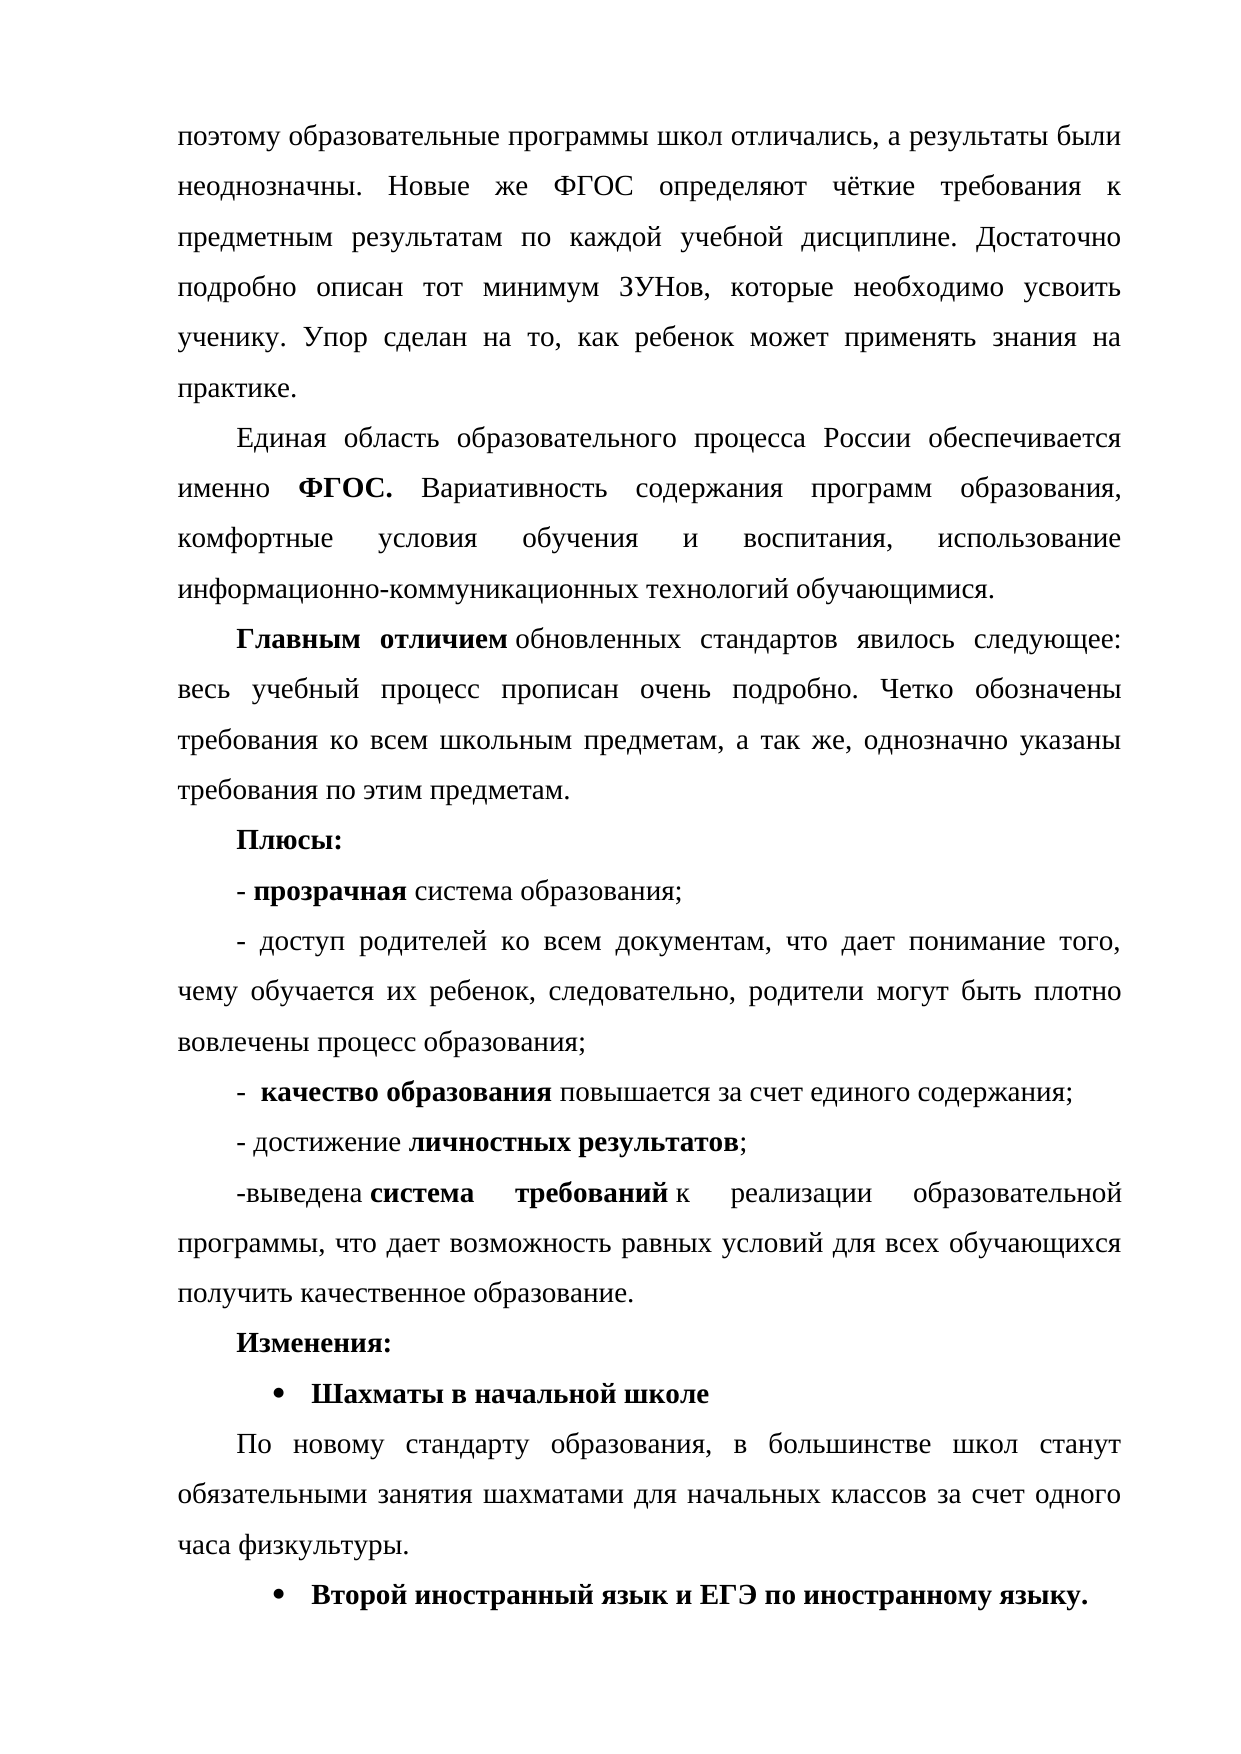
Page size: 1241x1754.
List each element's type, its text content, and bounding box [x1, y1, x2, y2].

text По новому стандарту образования, в большинстве школ станут обязательными занятия шахматами для начальных классов за счет одного часа физкультуры. [177, 1426, 1122, 1561]
text Единая область образовательного процесса России обеспечивается именно ФГОС. Вариативность содержания программ образования, комфортные условия обучения и воспитания, использование информационно-коммуникационных технологий обучающимися. [177, 420, 1122, 604]
text - доступ родителей ко всем документам, что дает понимание того, чему обучается их ребенок, следовательно, родители могут быть плотно вовлечены процесс образования; [177, 923, 1122, 1057]
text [177, 118, 1122, 403]
text - прозрачная система образования; [177, 873, 1122, 906]
text - достижение личностных результатов; [177, 1124, 1122, 1158]
list Второй иностранный язык и ЕГЭ по иностранному языку. [274, 1577, 1122, 1611]
list Шахматы в начальной школе [274, 1376, 1122, 1409]
text - качество образования повышается за счет единого содержания; [177, 1074, 1122, 1108]
text Плюсы: [177, 822, 1122, 856]
text Главным отличием обновленных стандартов явилось следующее: весь учебный процесс прописан очень подробно. Четко обозначены требования ко всем школьным предметам, а так же, однозначно указаны требования по этим предметам. [177, 621, 1122, 806]
text Изменения: [177, 1326, 1122, 1359]
text -выведена система требований к реализации образовательной программы, что дает возможность равных условий для всех обучающихся получить качественное образование. [177, 1175, 1122, 1309]
